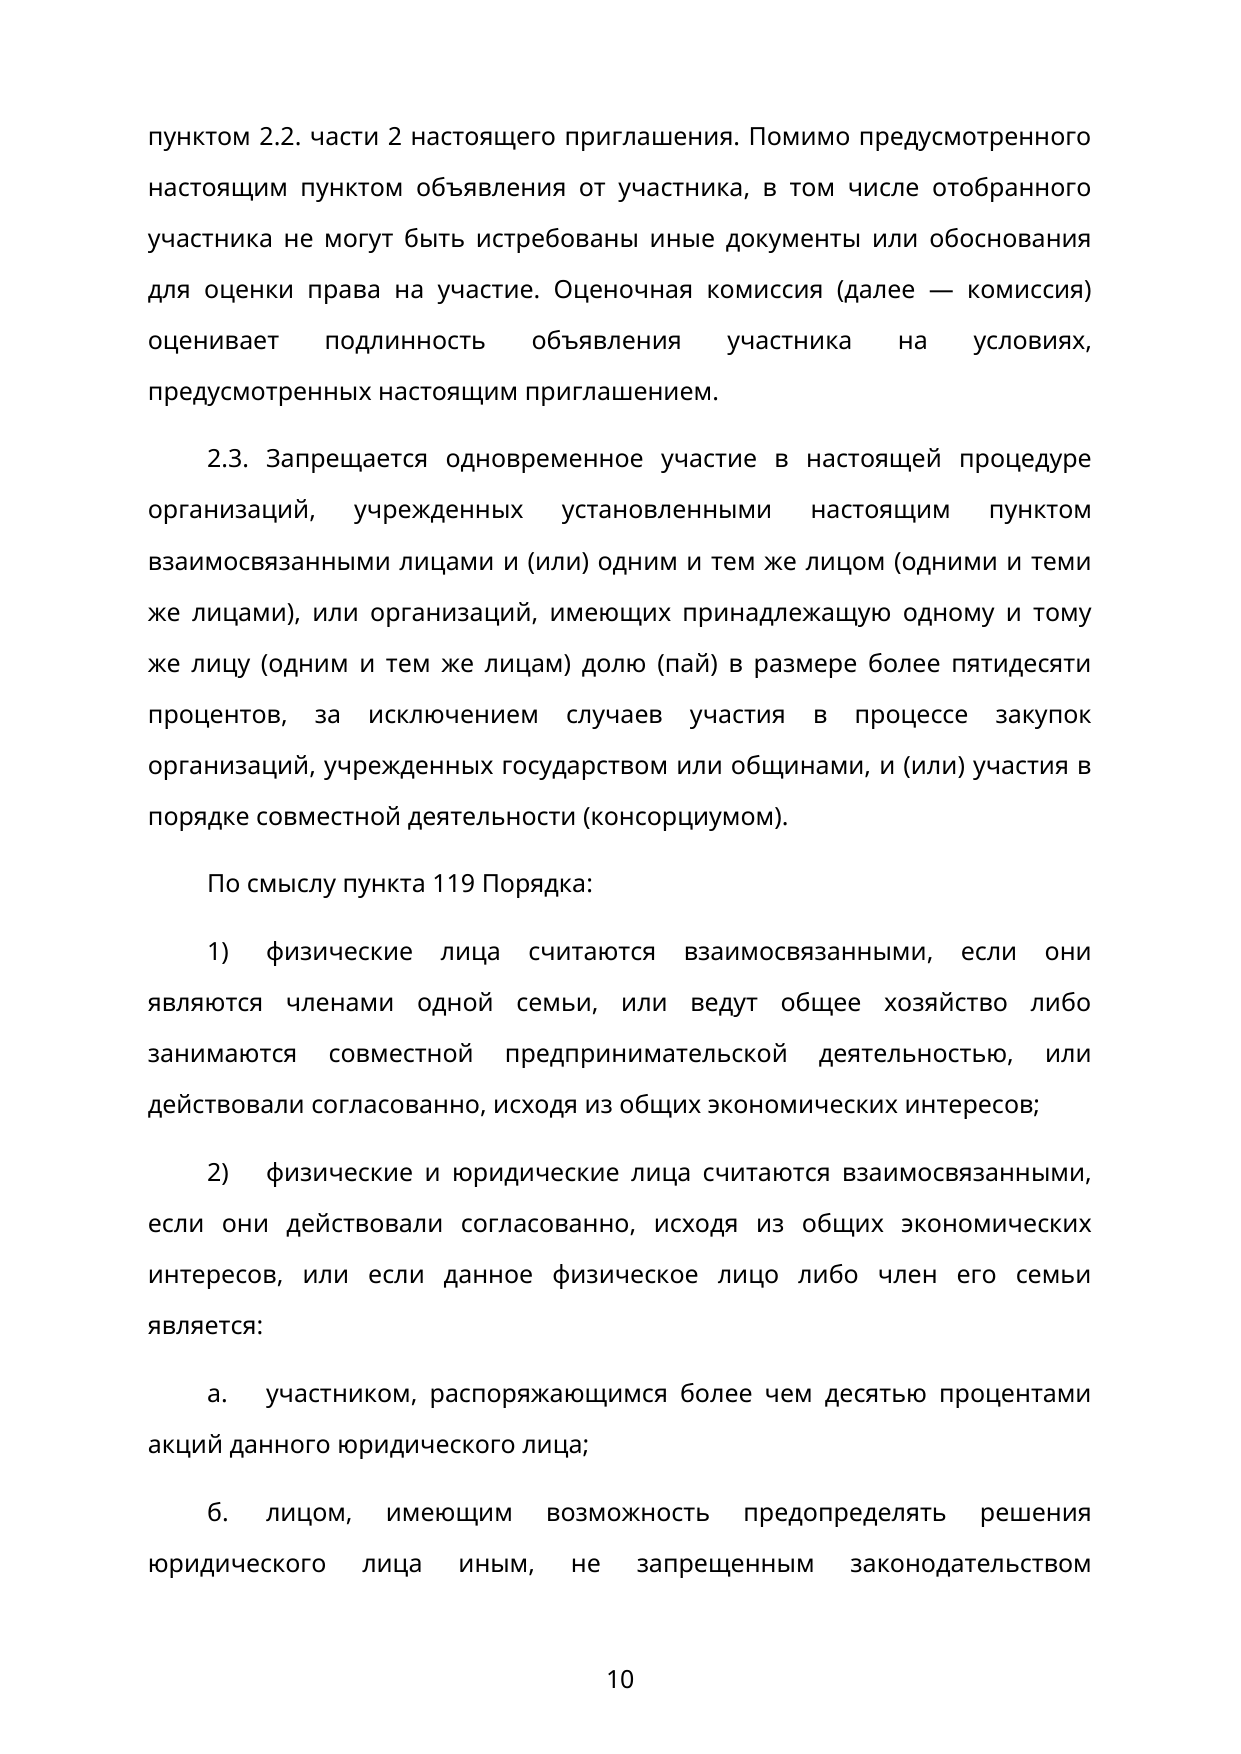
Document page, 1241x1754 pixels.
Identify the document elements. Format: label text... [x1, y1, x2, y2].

text 2) физические и юридические лица считаются взаимосвязанными, если они действовали согласованно, исходя из общих экономических интересов, или если данное физическое лицо либо член его семьи является: [148, 1155, 1092, 1342]
text По смыслу пункта 119 Порядка: [148, 866, 1092, 900]
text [148, 118, 1092, 407]
text 2.3. Запрещается одновременное участие в настоящей процедуре организаций, учрежденных установленными настоящим пунктом взаимосвязанными лицами и (или) одним и тем же лицом (одними и теми же лицами), или организаций, имеющих принадлежащую одному и тому же лицу (одним и тем же лицам) долю (пай) в размере более пятидесяти процентов, за исключением случаев участия в процессе закупок организаций, учрежденных государством или общинами, и (или) участия в порядке совместной деятельности (консорциумом). [148, 441, 1092, 832]
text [148, 1494, 1092, 1579]
text а. участником, распоряжающимся более чем десятью процентами акций данного юридического лица; [148, 1376, 1092, 1461]
text 1) физические лица считаются взаимосвязанными, если они являются членами одной семьи, или ведут общее хозяйство либо занимаются совместной предпринимательской деятельностью, или действовали согласованно, исходя из общих экономических интересов; [148, 934, 1092, 1121]
